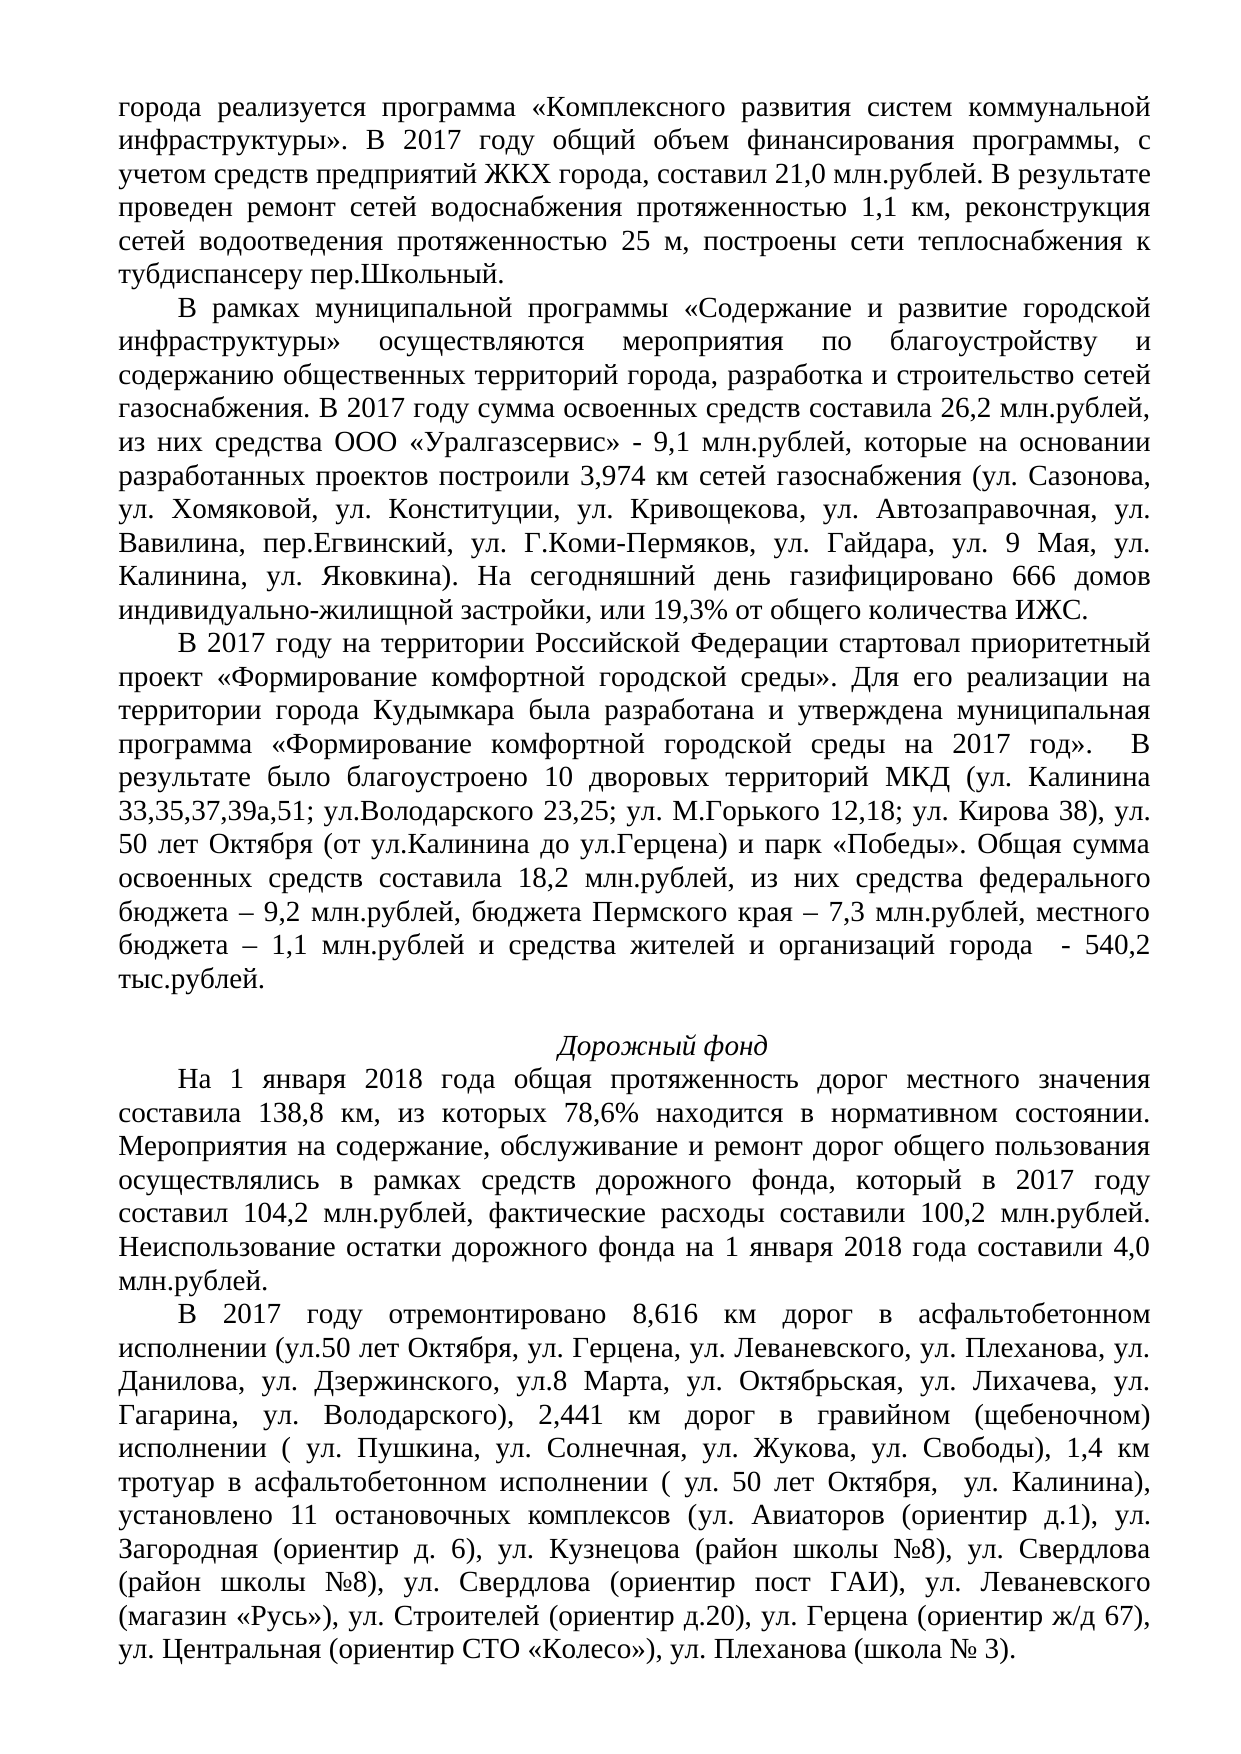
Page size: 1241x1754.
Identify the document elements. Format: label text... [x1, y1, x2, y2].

text В 2017 году на территории Российской Федерации стартовал приоритетный проект «Формирование комфортной городской среды». Для его реализации на территории города Кудымкара была разработана и утверждена муниципальная программа «Формирование комфортной городской среды на 2017 год». В результате было благоустроено 10 дворовых территорий МКД (ул. Калинина 33,35,37,39а,51; ул.Володарского 23,25; ул. М.Горького 12,18; ул. Кирова 38), ул. 50 лет Октября (от ул.Калинина до ул.Герцена) и парк «Победы». Общая сумма освоенных средств составила 18,2 млн.рублей, из них средства федерального бюджета – 9,2 млн.рублей, бюджета Пермского края – 7,3 млн.рублей, местного бюджета – 1,1 млн.рублей и средства жителей и организаций города - 540,2 тыс.рублей. [118, 625, 1152, 994]
text Дорожный фонд [118, 1028, 1152, 1061]
text В 2017 году отремонтировано 8,616 км дорог в асфальтобетонном исполнении (ул.50 лет Октября, ул. Герцена, ул. Леваневского, ул. Плеханова, ул. Данилова, ул. Дзержинского, ул.8 Марта, ул. Октябрьская, ул. Лихачева, ул. Гагарина, ул. Володарского), 2,441 км дорог в гравийном (щебеночном) исполнении ( ул. Пушкина, ул. Солнечная, ул. Жукова, ул. Свободы), 1,4 км тротуар в асфальтобетонном исполнении ( ул. 50 лет Октября, ул. Калинина), установлено 11 остановочных комплексов (ул. Авиаторов (ориентир д.1), ул. Загородная (ориентир д. 6), ул. Кузнецова (район школы №8), ул. Свердлова (район школы №8), ул. Свердлова (ориентир пост ГАИ), ул. Леваневского (магазин «Русь»), ул. Строителей (ориентир д.20), ул. Герцена (ориентир ж/д 67), ул. Центральная (ориентир СТО «Колесо»), ул. Плеханова (школа № 3). [118, 1296, 1152, 1665]
text На 1 января 2018 года общая протяженность дорог местного значения составила 138,8 км, из которых 78,6% находится в нормативном состоянии. Мероприятия на содержание, обслуживание и ремонт дорог общего пользования осуществлялись в рамках средств дорожного фонда, который в 2017 году составил 104,2 млн.рублей, фактические расходы составили 100,2 млн.рублей. Неиспользование остатки дорожного фонда на 1 января 2018 года составили 4,0 млн.рублей. [118, 1061, 1152, 1296]
text В рамках муниципальной программы «Содержание и развитие городской инфраструктуры» осуществляются мероприятия по благоустройству и содержанию общественных территорий города, разработка и строительство сетей газоснабжения. В 2017 году сумма освоенных средств составила 26,2 млн.рублей, из них средства ООО «Уралгазсервис» - 9,1 млн.рублей, которые на основании разработанных проектов построили 3,974 км сетей газоснабжения (ул. Сазонова, ул. Хомяковой, ул. Конституции, ул. Кривощекова, ул. Автозаправочная, ул. Вавилина, пер.Егвинский, ул. Г.Коми-Пермяков, ул. Гайдара, ул. 9 Мая, ул. Калинина, ул. Яковкина). На сегодняшний день газифицировано 666 домов индивидуально-жилищной застройки, или 19,3% от общего количества ИЖС. [118, 290, 1152, 625]
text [118, 89, 1152, 290]
